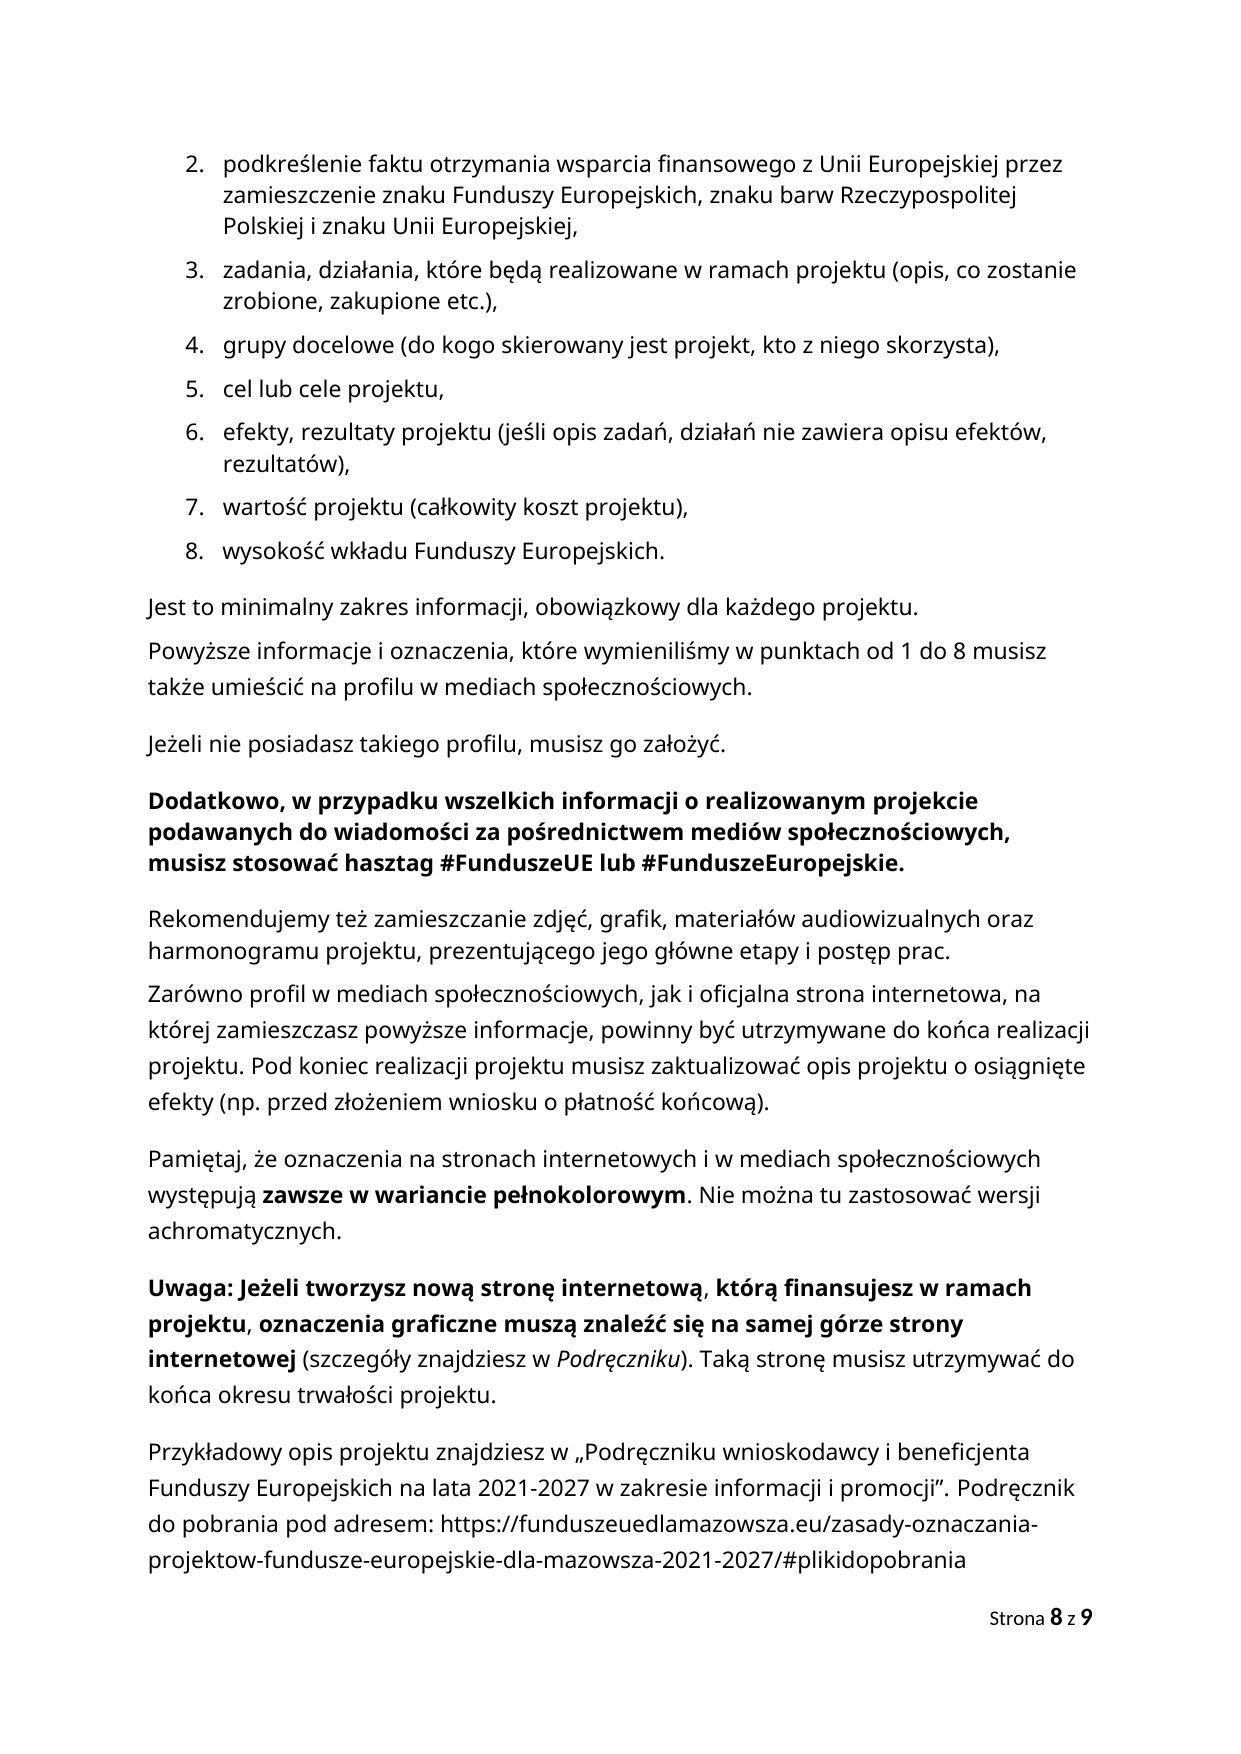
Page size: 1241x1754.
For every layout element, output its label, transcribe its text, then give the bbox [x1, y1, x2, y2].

text Jeżeli nie posiadasz takiego profilu, musisz go założyć. [148, 728, 1093, 759]
text Rekomendujemy też zamieszczanie zdjęć, grafik, materiałów audiowizualnych oraz harmonogramu projektu, prezentującego jego główne etapy i postęp prac. [148, 903, 1093, 966]
list zadania, działania, które będą realizowane w ramach projektu (opis, co zostanie zrobione, zakupione etc.), [185, 254, 1093, 316]
list cel lub cele projektu, [185, 373, 1093, 404]
list wartość projektu (całkowity koszt projektu), [185, 491, 1093, 523]
list podkreślenie faktu otrzymania wsparcia finansowego z Unii Europejskiej przez zamieszczenie znaku Funduszy Europejskich, znaku barw Rzeczypospolitej Polskiej i znaku Unii Europejskiej, [185, 148, 1093, 241]
list grupy docelowe (do kogo skierowany jest projekt, kto z niego skorzysta), [185, 329, 1093, 360]
text Uwaga: Jeżeli tworzysz nową stronę internetową, którą finansujesz w ramach projektu, oznaczenia graficzne muszą znaleźć się na samej górze strony internetowej (szczegóły znajdziesz w Podręczniku). Taką stronę musisz utrzymywać do końca okresu trwałości projektu. [148, 1272, 1093, 1411]
text Powyższe informacje i oznaczenia, które wymieniliśmy w punktach od 1 do 8 musisz także umieścić na profilu w mediach społecznościowych. [148, 635, 1093, 702]
list efekty, rezultaty projektu (jeśli opis zadań, działań nie zawiera opisu efektów, rezultatów), [185, 416, 1093, 479]
text Dodatkowo, w przypadku wszelkich informacji o realizowanym projekcie podawanych do wiadomości za pośrednictwem mediów społecznościowych, musisz stosować hasztag #FunduszeUE lub #FunduszeEuropejskie. [148, 784, 1093, 878]
text Pamiętaj, że oznaczenia na stronach internetowych i w mediach społecznościowych występują zawsze w wariancie pełnokolorowym. Nie można tu zastosować wersji achromatycznych. [148, 1143, 1093, 1246]
text Przykładowy opis projektu znajdziesz w „Podręczniku wnioskodawcy i beneficjenta Funduszy Europejskich na lata 2021-2027 w zakresie informacji i promocji”. Podręcznik do pobrania pod adresem: https://funduszeuedlamazowsza.eu/zasady-oznaczania-projektow-fundusze-europejskie-dla-mazowsza-2021-2027/#plikidopobrania [148, 1436, 1093, 1575]
text Jest to minimalny zakres informacji, obowiązkowy dla każdego projektu. [148, 591, 1093, 623]
text Zarówno profil w mediach społecznościowych, jak i oficjalna strona internetowa, na której zamieszczasz powyższe informacje, powinny być utrzymywane do końca realizacji projektu. Pod koniec realizacji projektu musisz zaktualizować opis projektu o osiągnięte efekty (np. przed złożeniem wniosku o płatność końcową). [148, 978, 1093, 1117]
list wysokość wkładu Funduszy Europejskich. [185, 535, 1093, 566]
